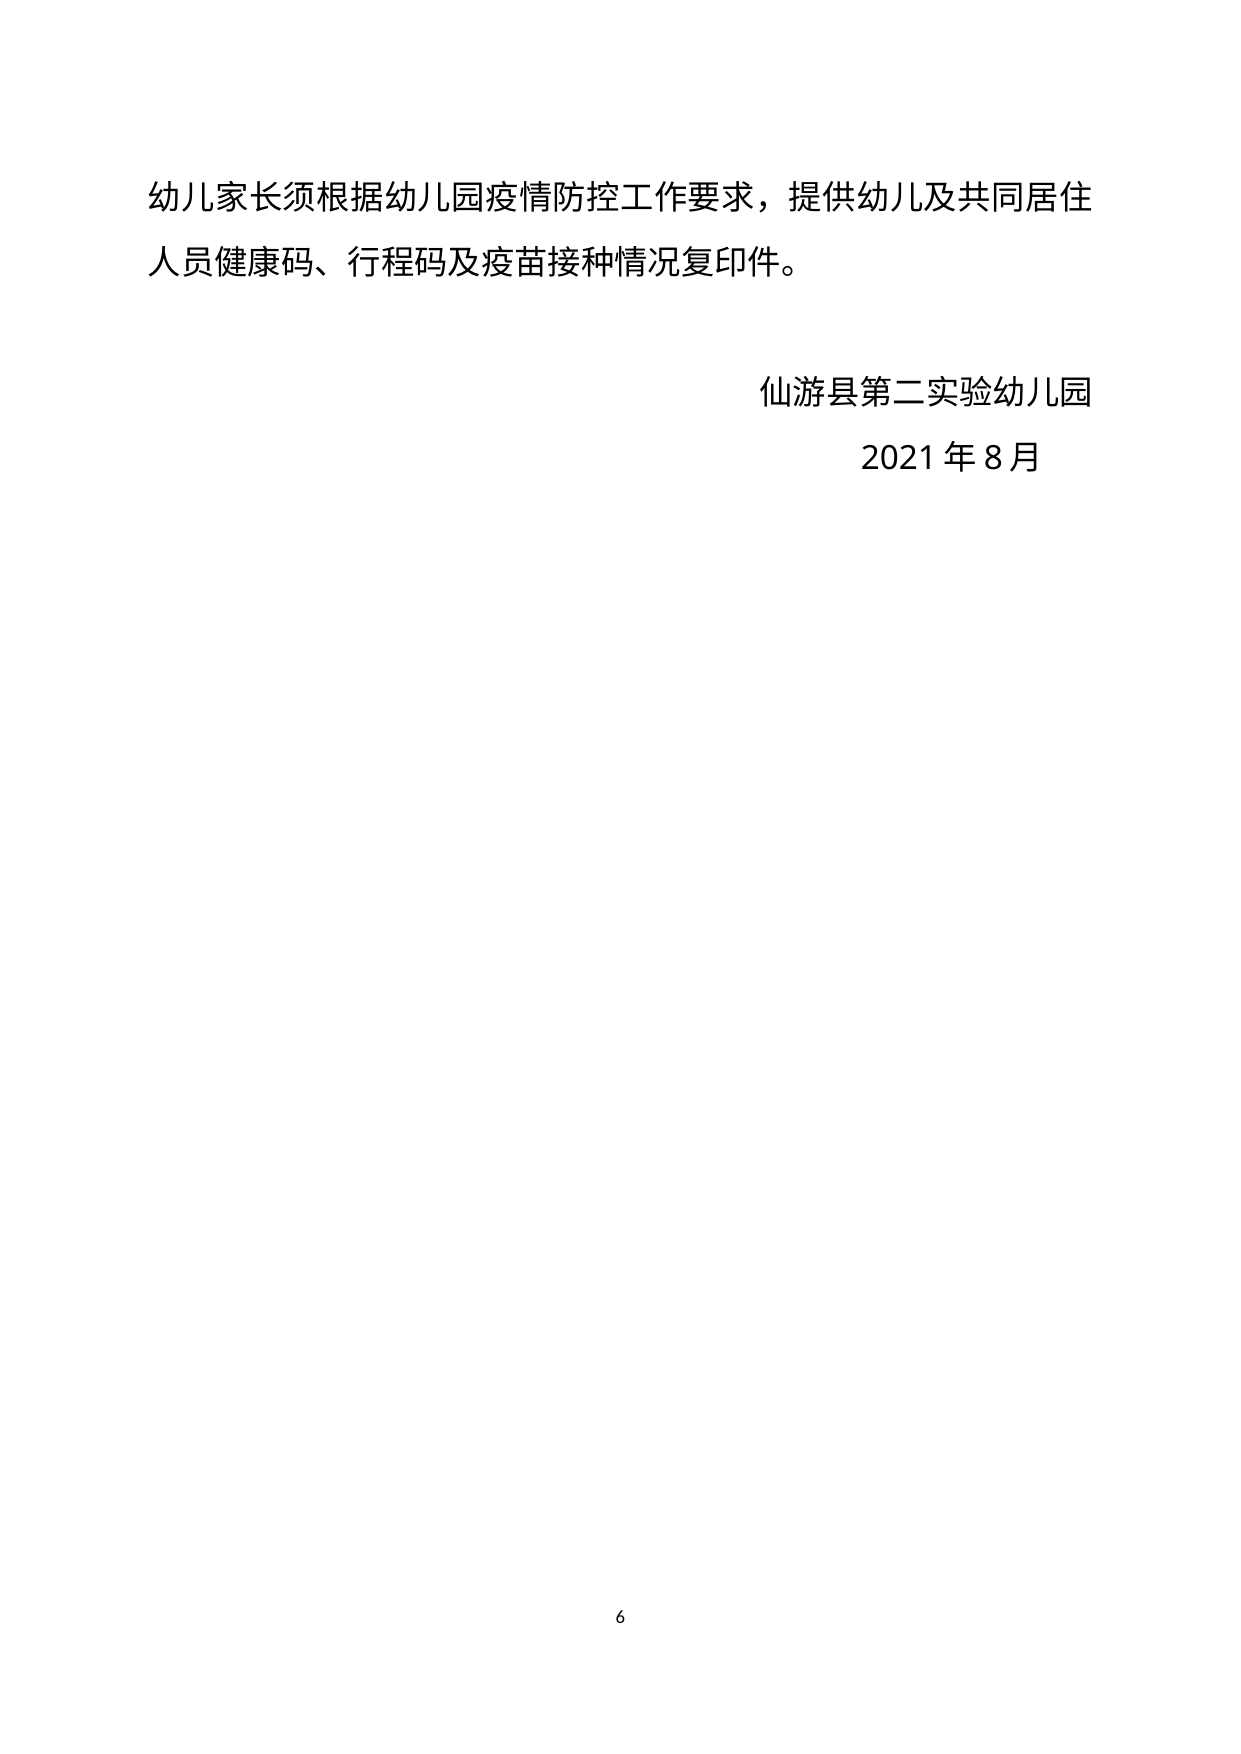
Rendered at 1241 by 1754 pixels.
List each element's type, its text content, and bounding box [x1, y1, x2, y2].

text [148, 162, 1092, 292]
text 2021年8月 [148, 422, 1042, 487]
text 仙游县第二实验幼儿园 [148, 357, 1092, 422]
